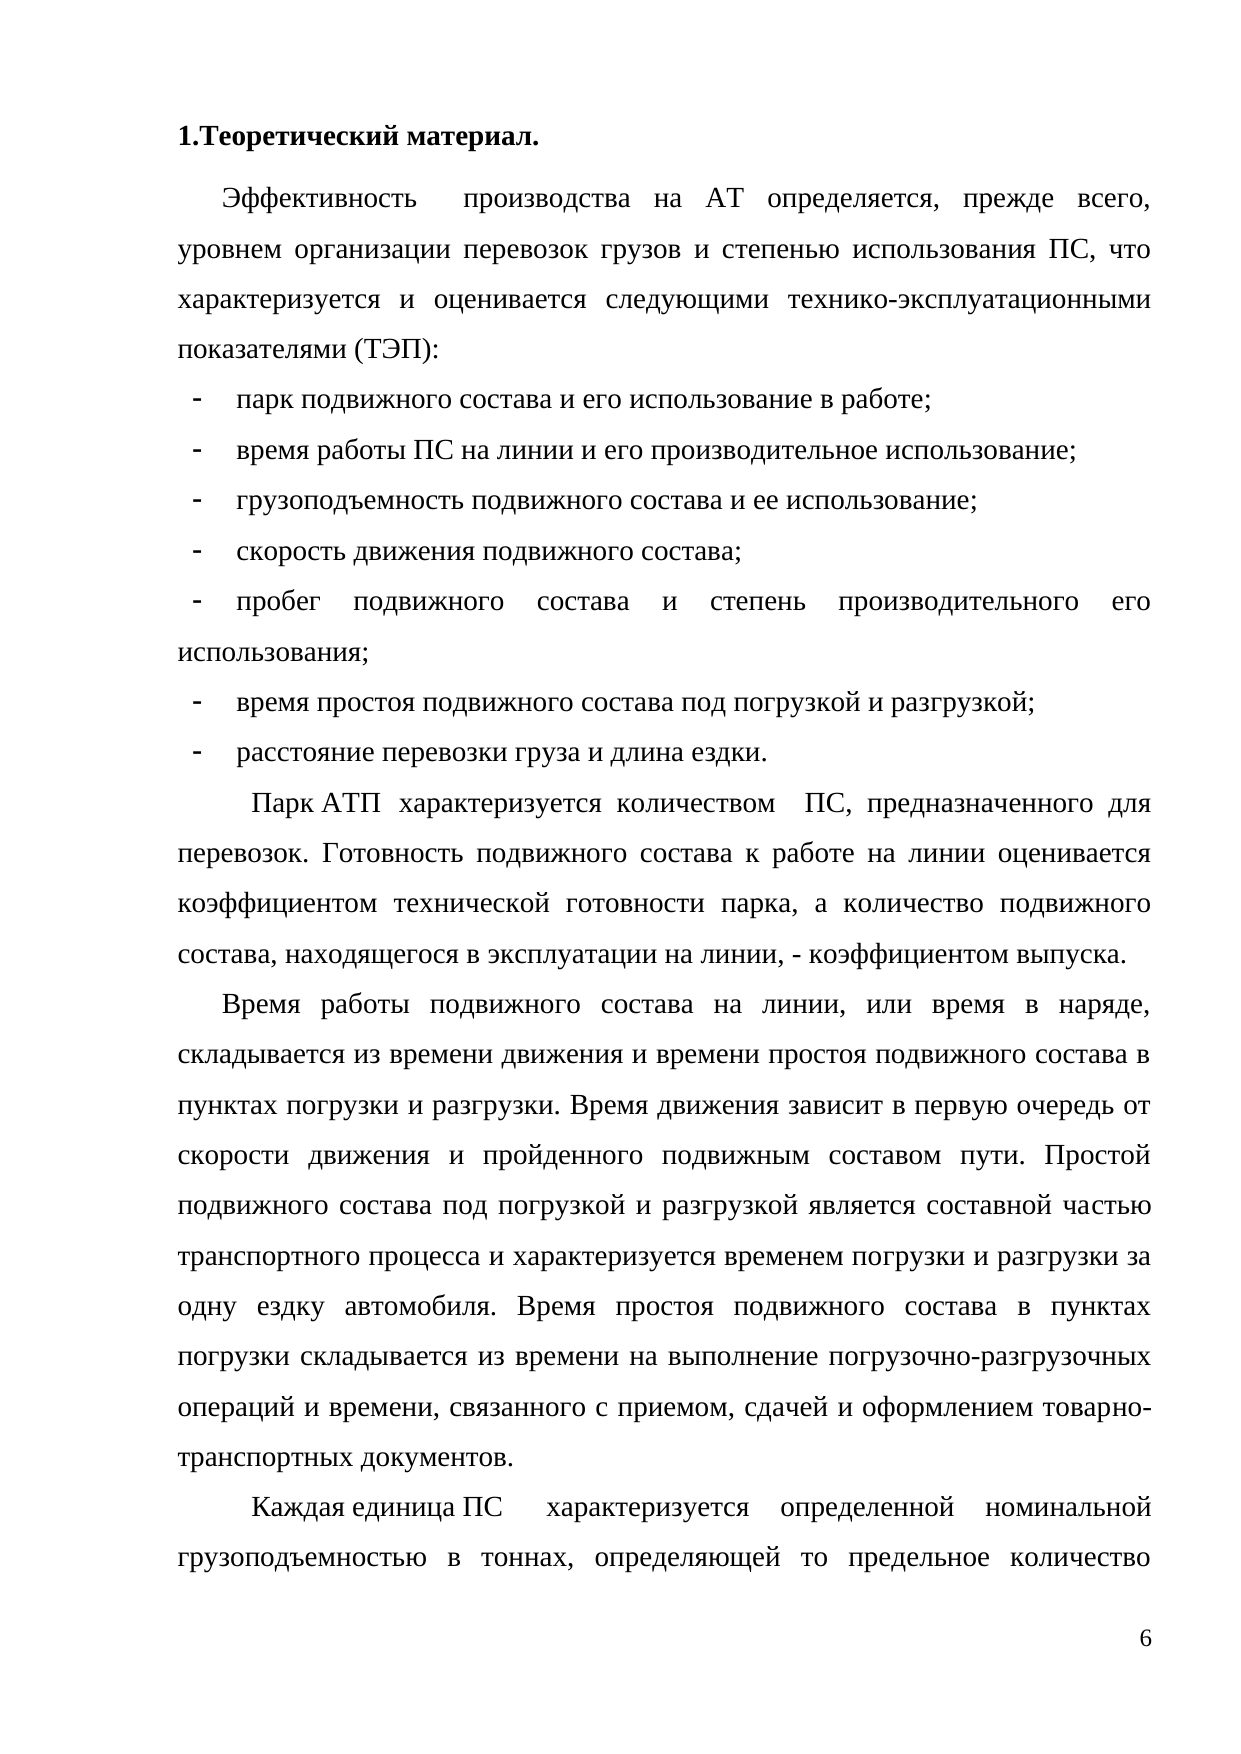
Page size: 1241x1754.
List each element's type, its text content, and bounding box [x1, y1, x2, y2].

text 1.Теоретический материал. [177, 118, 1152, 152]
list скорость движения подвижного состава; [177, 533, 1152, 567]
list время работы ПС на линии и его производительное использование; [177, 432, 1152, 466]
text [177, 1489, 1152, 1573]
text Эффективность производства на АТ определяется, прежде всего, уровнем организации перевозок грузов и степенью использования ПС, что характеризуется и оценивается следующими технико-эксплуатационными показателями (ТЭП): [177, 180, 1152, 365]
list парк подвижного состава и его использование в работе; [177, 382, 1152, 415]
text Время работы подвижного состава на линии, или время в наряде, складывается из времени движения и времени простоя подвижного состава в пунктах погрузки и разгрузки. Время движения зависит в первую очередь от скорости движения и пройденного подвижным составом пути. Простой подвижного состава под погрузкой и разгрузкой является составной частью транспортного процесса и характеризуется временем погрузки и разгрузки за одну ездку автомобиля. Время простоя подвижного состава в пунктах погрузки складывается из времени на выполнение погрузочно-разгрузочных операций и времени, связанного с приемом, сдачей и оформлением товарно-транспортных документов. [177, 986, 1152, 1472]
list грузоподъемность подвижного состава и ее использование; [177, 482, 1152, 516]
list пробег подвижного состава и степень производительного его использования; [177, 583, 1152, 667]
list время простоя подвижного состава под погрузкой и разгрузкой; [177, 684, 1152, 718]
list расстояние перевозки груза и длина ездки. [177, 734, 1152, 768]
text Парк АТП характеризуется количеством ПС, предназначенного для перевозок. Готовность подвижного состава к работе на линии оценивается коэффициентом технической готовности парка, а количество подвижного состава, находящегося в эксплуатации на линии, - коэффициентом выпуска. [177, 785, 1152, 969]
